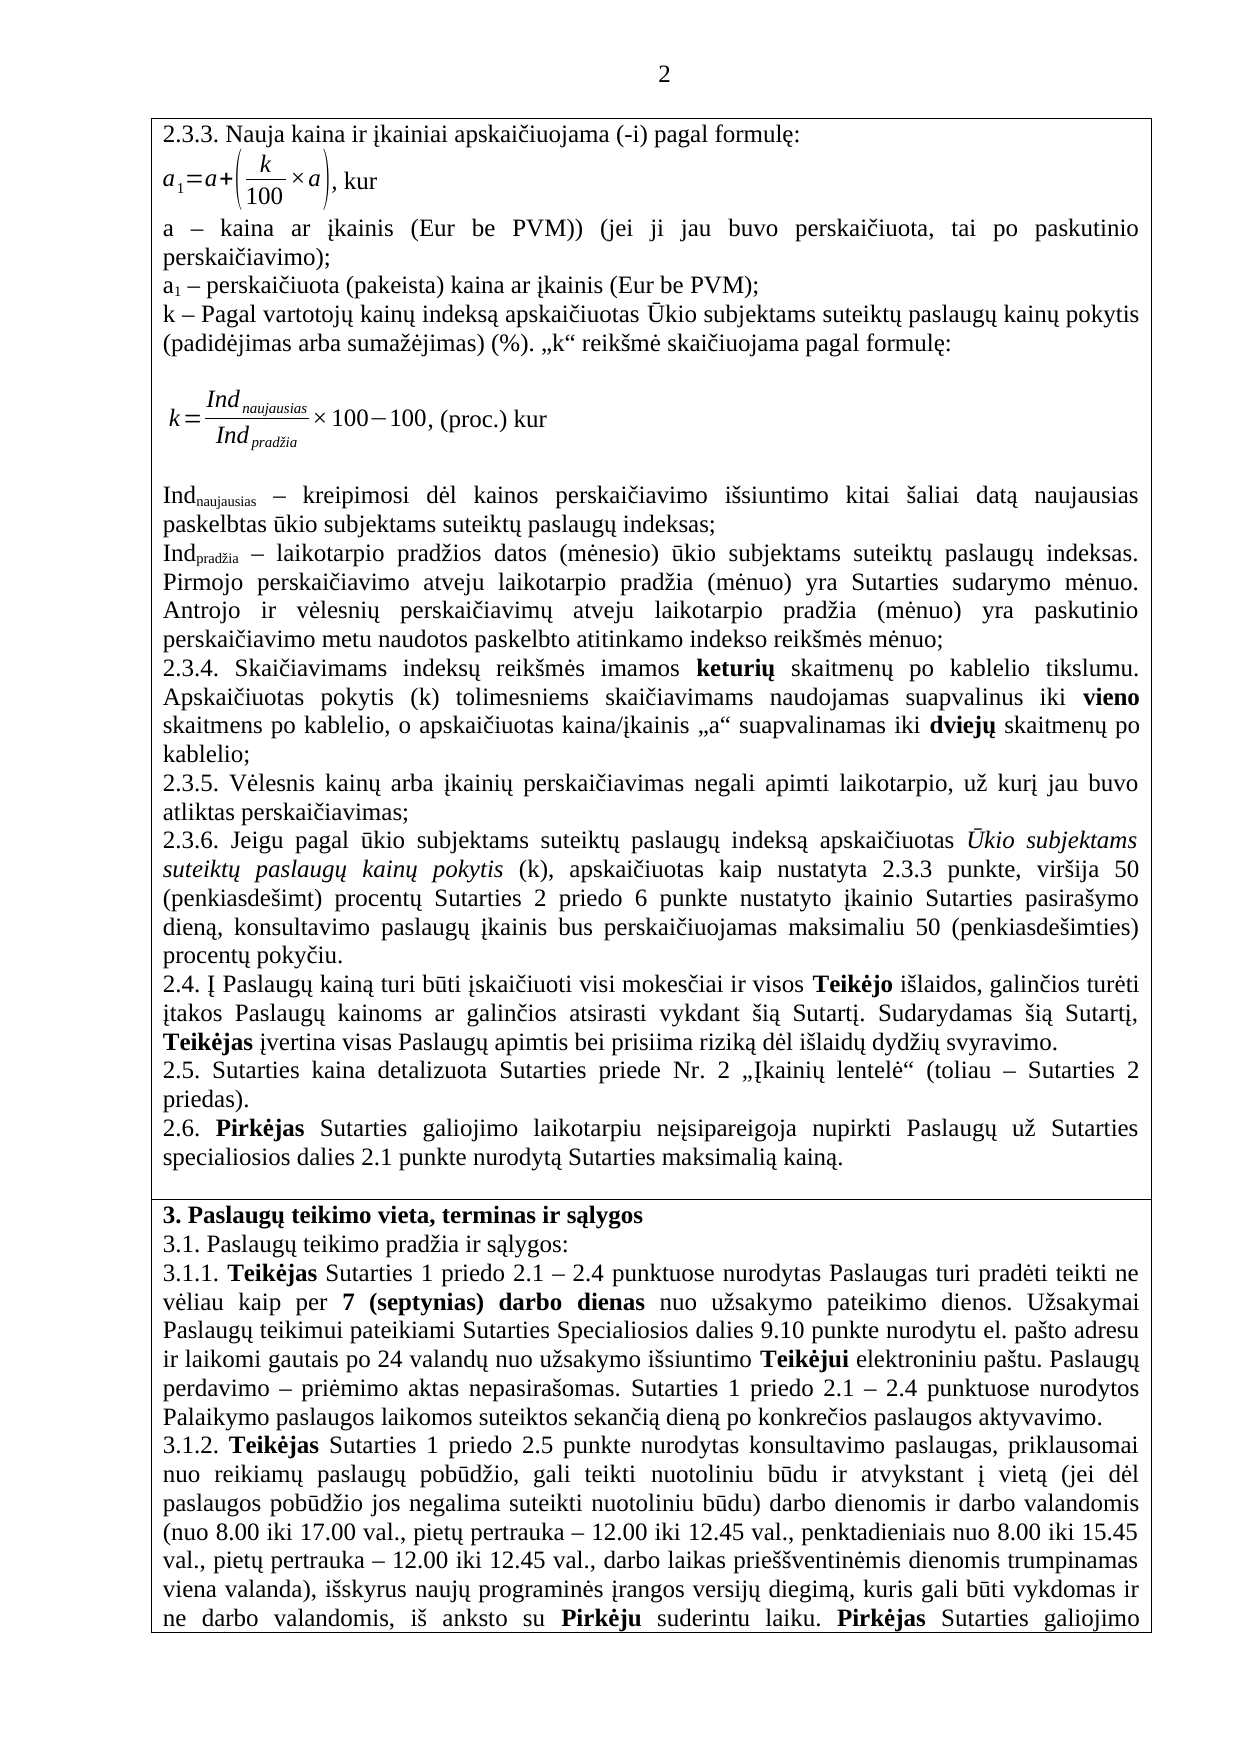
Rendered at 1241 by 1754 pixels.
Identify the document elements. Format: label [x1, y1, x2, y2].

table_cell [152, 119, 1151, 1199]
table_cell [152, 1200, 1151, 1632]
